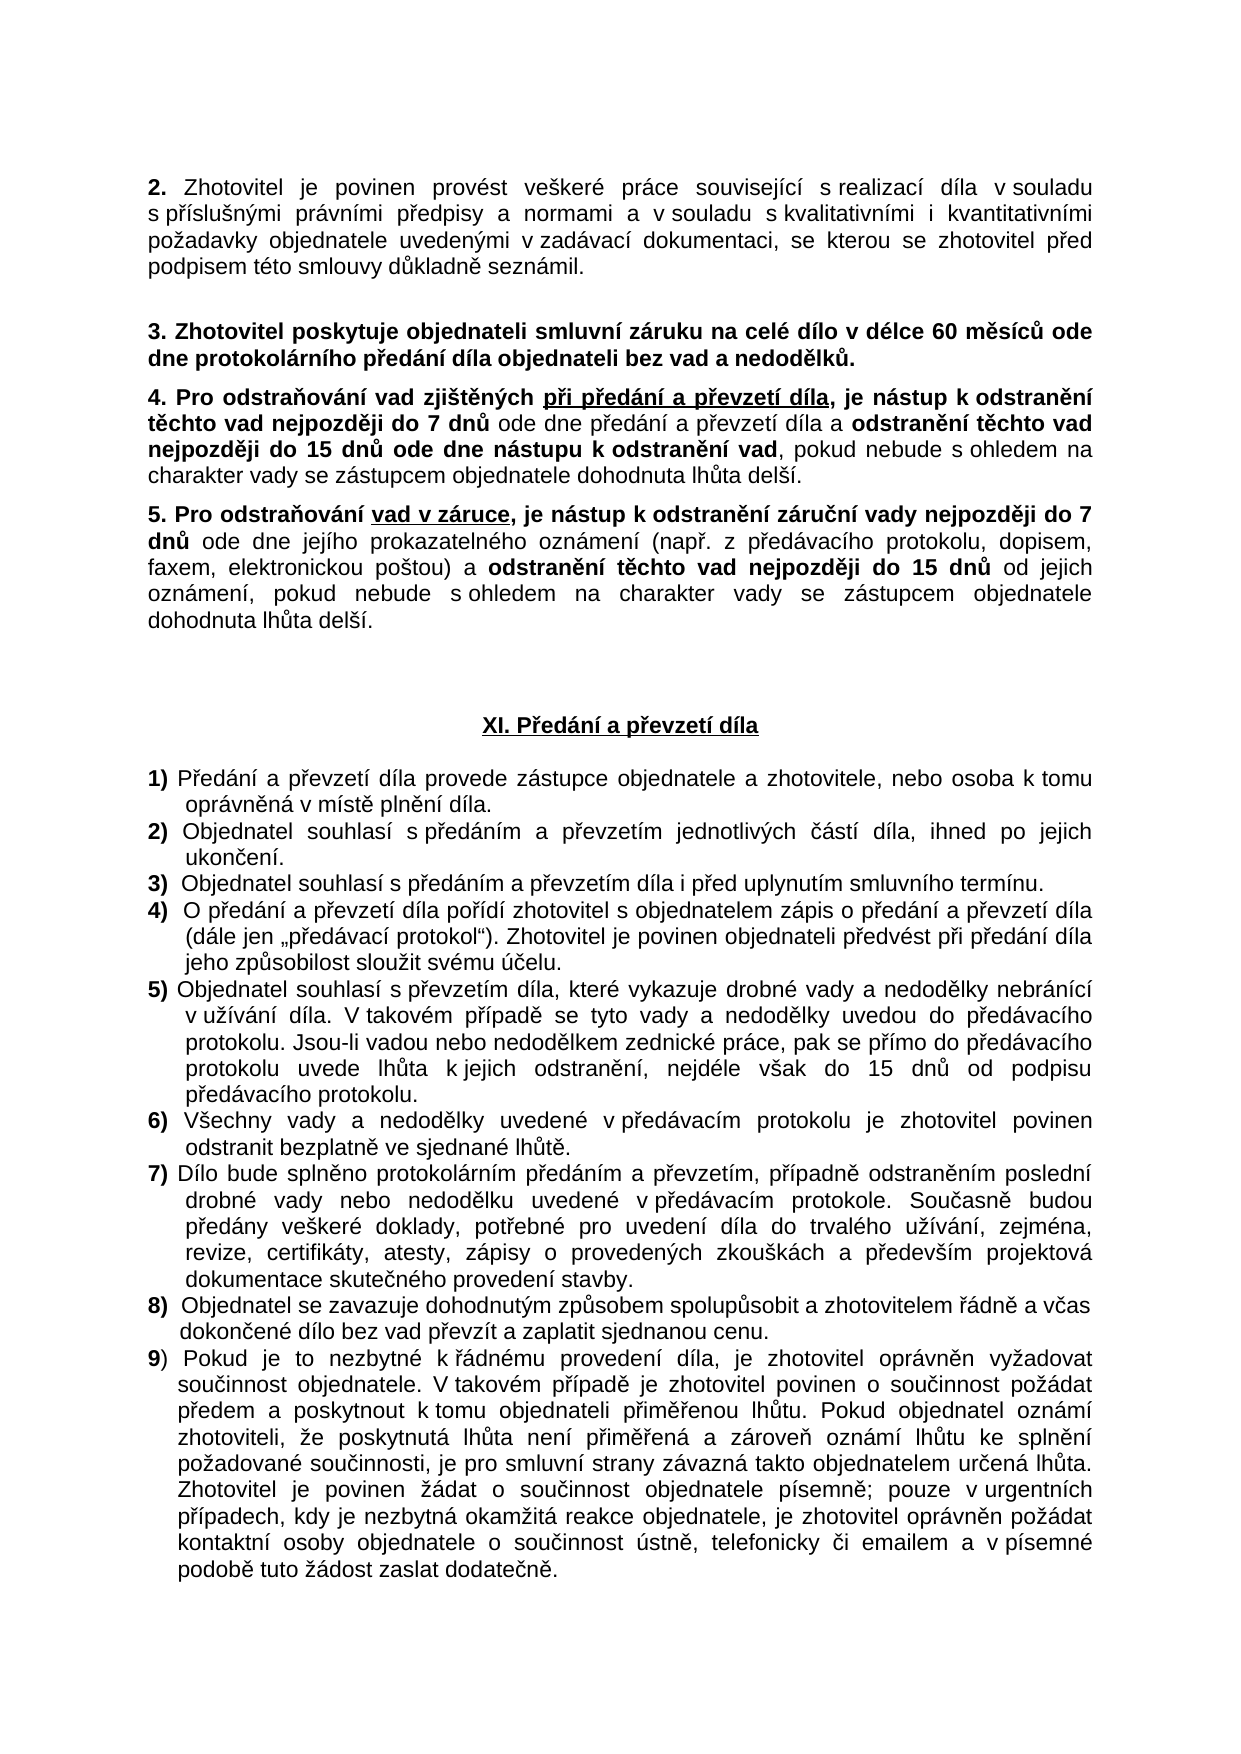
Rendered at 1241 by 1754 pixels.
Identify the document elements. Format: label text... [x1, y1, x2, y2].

text 2. Zhotovitel je povinen provést veškeré práce související s realizací díla v souladu s příslušnými právními předpisy a normami a v souladu s kvalitativními i kvantitativními požadavky objednatele uvedenými v zadávací dokumentaci, se kterou se zhotovitel před podpisem této smlouvy důkladně seznámil. [148, 174, 1093, 279]
text 9) Pokud je to nezbytné k řádnému provedení díla, je zhotovitel oprávněn vyžadovat součinnost objednatele. V takovém případě je zhotovitel povinen o součinnost požádat předem a poskytnout k tomu objednateli přiměřenou lhůtu. Pokud objednatel oznámí zhotoviteli, že poskytnutá lhůta není přiměřená a zároveň oznámí lhůtu ke splnění požadované součinnosti, je pro smluvní strany závazná takto objednatelem určená lhůta. Zhotovitel je povinen žádat o součinnost objednatele písemně; pouze v urgentních případech, kdy je nezbytná okamžitá reakce objednatele, je zhotovitel oprávněn požádat kontaktní osoby objednatele o součinnost ústně, telefonicky či emailem a v písemné podobě tuto žádost zaslat dodatečně. [148, 1345, 1093, 1582]
text 5. Pro odstraňování vad v záruce, je nástup k odstranění záruční vady nejpozději do 7 dnů ode dne jejího prokazatelného oznámení (např. z předávacího protokolu, dopisem, faxem, elektronickou poštou) a odstranění těchto vad nejpozději do 15 dnů od jejich oznámení, pokud nebude s ohledem na charakter vady se zástupcem objednatele dohodnuta lhůta delší. [148, 501, 1093, 633]
text dokončené dílo bez vad převzít a zaplatit sjednanou cenu. [148, 1318, 1093, 1345]
text 3) Objednatel souhlasí s předáním a převzetím díla i před uplynutím smluvního termínu. [148, 870, 1093, 897]
text 3. Zhotovitel poskytuje objednateli smluvní záruku na celé dílo v délce 60 měsíců ode dne protokolárního předání díla objednateli bez vad a nedodělků. [148, 318, 1093, 371]
text XI. Předání a převzetí díla [148, 712, 1093, 738]
text 8) Objednatel se zavazuje dohodnutým způsobem spolupůsobit a zhotovitelem řádně a včas [148, 1292, 1093, 1318]
text 6) Všechny vady a nedodělky uvedené v předávacím protokolu je zhotovitel povinen odstranit bezplatně ve sjednané lhůtě. [148, 1107, 1093, 1160]
text 4) O předání a převzetí díla pořídí zhotovitel s objednatelem zápis o předání a převzetí díla (dále jen „předávací protokol“). Zhotovitel je povinen objednateli předvést při předání díla jeho způsobilost sloužit svému účelu. [148, 897, 1093, 976]
text 7) Dílo bude splněno protokolárním předáním a převzetím, případně odstraněním poslední drobné vady nebo nedodělku uvedené v předávacím protokole. Současně budou předány veškeré doklady, potřebné pro uvedení díla do trvalého užívání, zejména, revize, certifikáty, atesty, zápisy o provedených zkouškách a především projektová dokumentace skutečného provedení stavby. [148, 1160, 1093, 1292]
text 1) Předání a převzetí díla provede zástupce objednatele a zhotovitele, nebo osoba k tomu oprávněná v místě plnění díla. [148, 765, 1093, 818]
text 2) Objednatel souhlasí s předáním a převzetím jednotlivých částí díla, ihned po jejich ukončení. [148, 818, 1093, 870]
text 4. Pro odstraňování vad zjištěných při předání a převzetí díla, je nástup k odstranění těchto vad nejpozději do 7 dnů ode dne předání a převzetí díla a odstranění těchto vad nejpozději do 15 dnů ode dne nástupu k odstranění vad, pokud nebude s ohledem na charakter vady se zástupcem objednatele dohodnuta lhůta delší. [148, 383, 1093, 489]
text 5) Objednatel souhlasí s převzetím díla, které vykazuje drobné vady a nedodělky nebránící v užívání díla. V takovém případě se tyto vady a nedodělky uvedou do předávacího protokolu. Jsou-li vadou nebo nedodělkem zednické práce, pak se přímo do předávacího protokolu uvede lhůta k jejich odstranění, nejdéle však do 15 dnů od podpisu předávacího protokolu. [148, 976, 1093, 1107]
